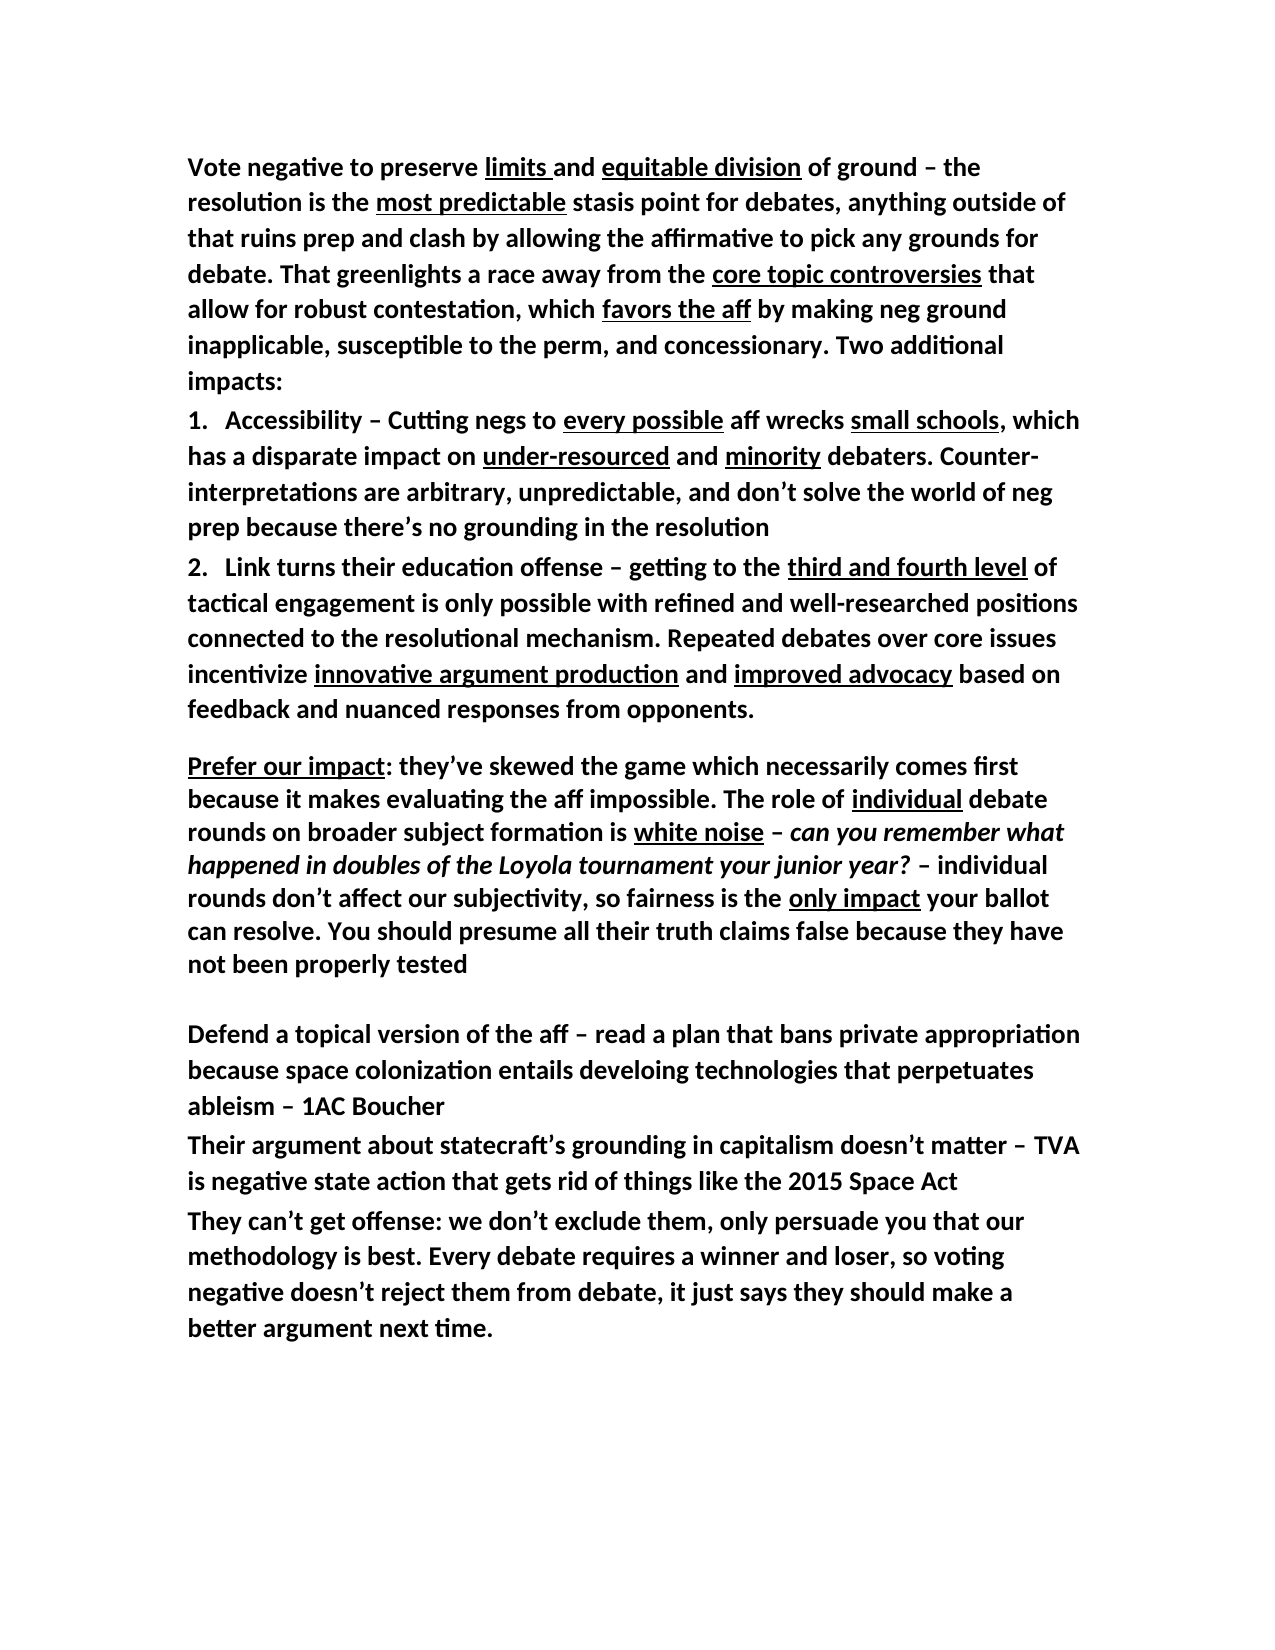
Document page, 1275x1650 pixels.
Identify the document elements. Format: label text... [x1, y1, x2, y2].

subtitle They can’t get offense: we don’t exclude them, only persuade you that our methodology is best. Every debate requires a winner and loser, so voting negative doesn’t reject them from debate, it just says they should make a better argument next time. [187, 1204, 1087, 1344]
subtitle Accessibility – Cutting negs to every possible aff wrecks small schools, which has a disparate impact on under-resourced and minority debaters. Counter-interpretations are arbitrary, unpredictable, and don’t solve the world of neg prep because there’s no grounding in the resolution [187, 403, 1087, 543]
subtitle Their argument about statecraft’s grounding in capitalism doesn’t matter – TVA is negative state action that gets rid of things like the 2015 Space Act [187, 1128, 1087, 1197]
subtitle Link turns their education offense – getting to the third and fourth level of tactical engagement is only possible with refined and well-researched positions connected to the resolutional mechanism. Repeated debates over core issues incentivize innovative argument production and improved advocacy based on feedback and nuanced responses from opponents. [187, 550, 1087, 726]
subtitle Defend a topical version of the aff – read a plan that bans private appropriation because space colonization entails develoing technologies that perpetuates ableism – 1AC Boucher [187, 1017, 1087, 1122]
subtitle Vote negative to preserve limits and equitable division of ground – the resolution is the most predictable stasis point for debates, anything outside of that ruins prep and clash by allowing the affirmative to pick any grounds for debate. That greenlights a race away from the core topic controversies that allow for robust contestation, which favors the aff by making neg ground inapplicable, susceptible to the perm, and concessionary. Two additional impacts: [187, 150, 1087, 397]
subtitle Prefer our impact: they’ve skewed the game which necessarily comes first because it makes evaluating the aff impossible. The role of individual debate rounds on broader subject formation is white noise – can you remember what happened in doubles of the Loyola tournament your junior year? – individual rounds don’t affect our subjectivity, so fairness is the only impact your ballot can resolve. You should presume all their truth claims false because they have not been properly tested [187, 749, 1087, 1013]
